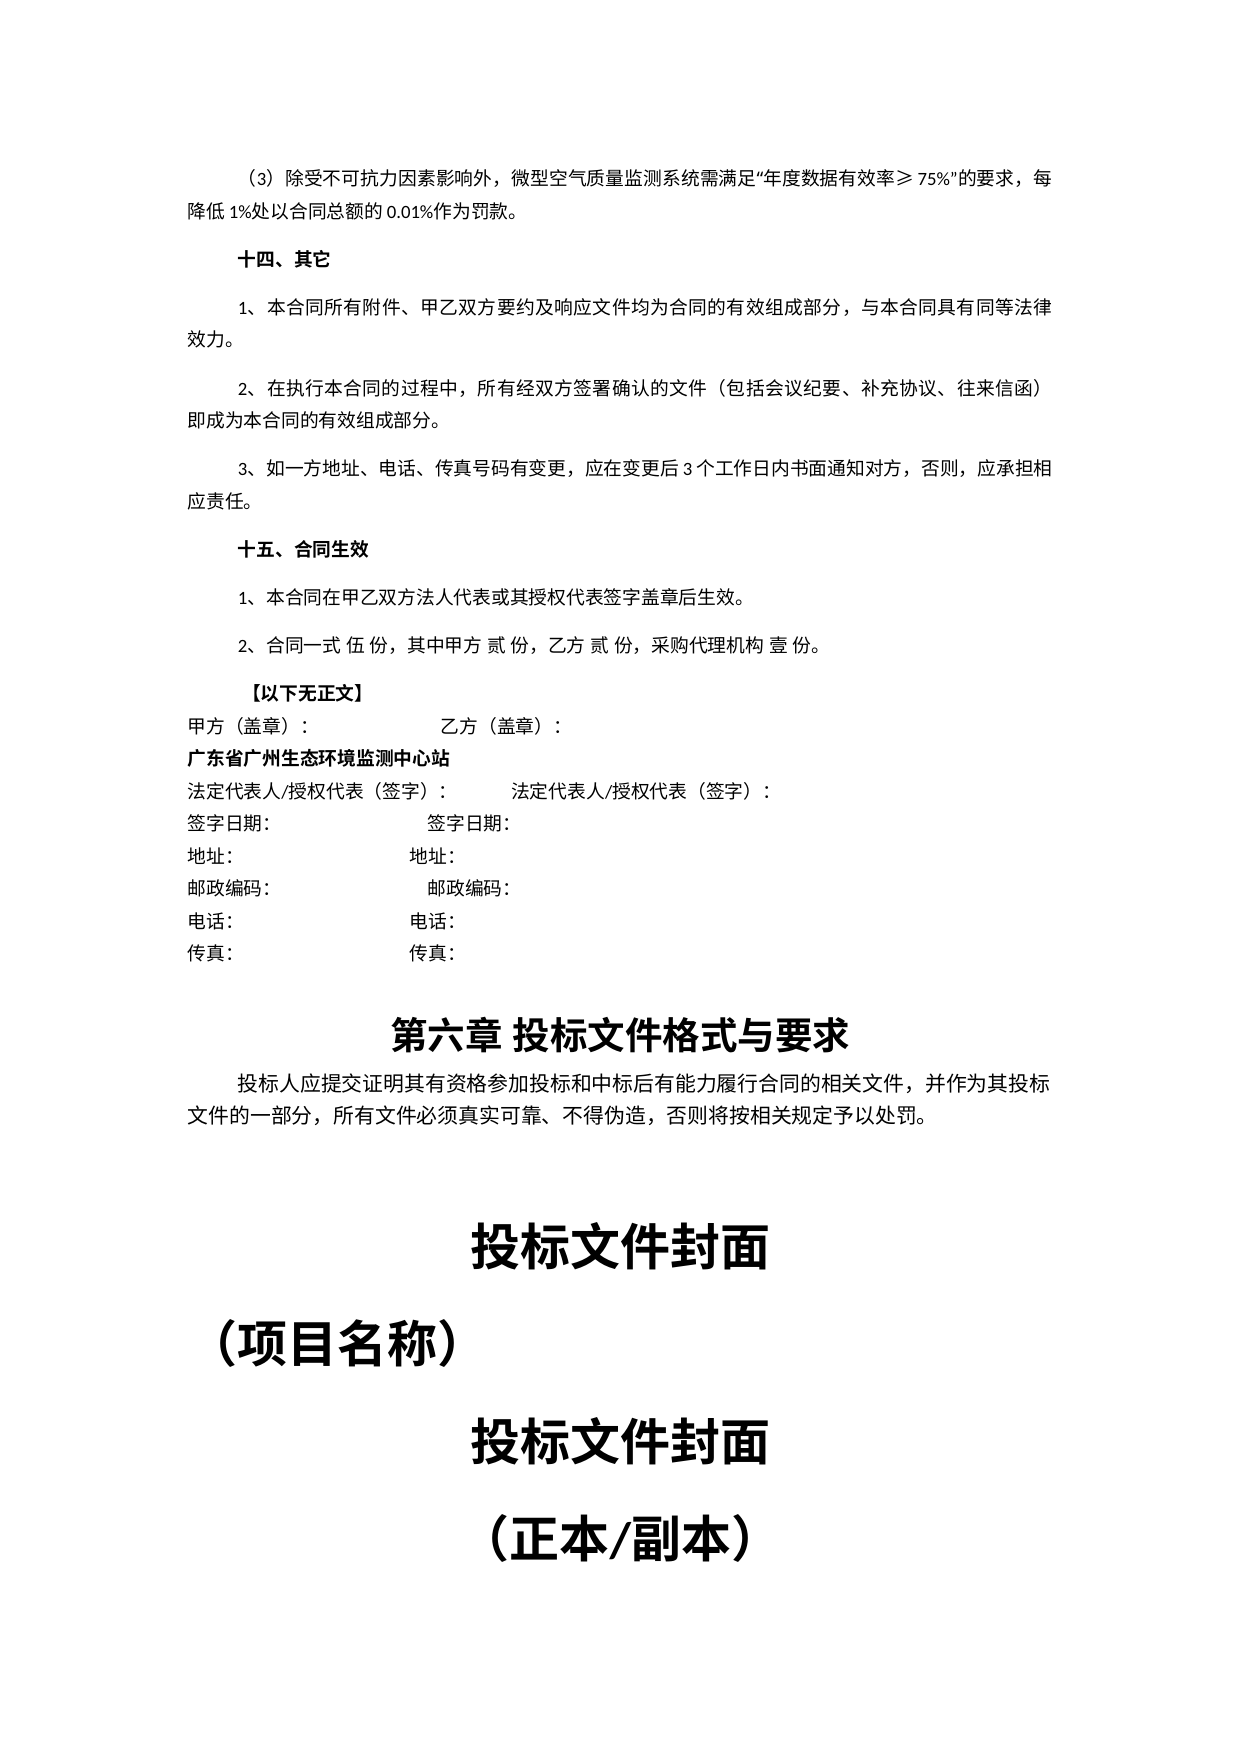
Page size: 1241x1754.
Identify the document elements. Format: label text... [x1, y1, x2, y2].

text 电话： 电话： [187, 904, 1053, 937]
text 3、如一方地址、电话、传真号码有变更，应在变更后3个工作日内书面通知对方，否则，应承担相应责任。 [187, 452, 1053, 517]
text 【以下无正文】 [187, 677, 1053, 709]
text 签字日期： 签字日期： [187, 807, 1053, 839]
text 传真： 传真： [187, 937, 1053, 969]
text 投标文件封面 [187, 1197, 1053, 1294]
text 2、合同一式 伍 份，其中甲方 贰 份，乙方 贰 份，采购代理机构 壹 份。 [187, 629, 1053, 661]
text 法定代表人/授权代表（签字）： 法定代表人/授权代表（签字）： [187, 774, 1053, 807]
text 甲方（盖章）： 乙方（盖章）： [187, 709, 1053, 742]
text 十五、合同生效 [187, 533, 1053, 565]
text 十四、其它 [187, 243, 1053, 275]
text （项目名称） [187, 1294, 1053, 1392]
text 第六章 投标文件格式与要求 [187, 1002, 1053, 1067]
text 广东省广州生态环境监测中心站 [187, 742, 1053, 774]
text 投标文件封面 [187, 1392, 1053, 1489]
text 地址： 地址： [187, 839, 1053, 872]
text （3）除受不可抗力因素影响外，微型空气质量监测系统需满足“年度数据有效率≥75%”的要求，每降低1%处以合同总额的0.01%作为罚款。 [187, 162, 1053, 227]
text 1、本合同所有附件、甲乙双方要约及响应文件均为合同的有效组成部分，与本合同具有同等法律效力。 [187, 291, 1053, 356]
text （正本/副本） [187, 1489, 1053, 1587]
text 1、本合同在甲乙双方法人代表或其授权代表签字盖章后生效。 [187, 581, 1053, 613]
text 2、在执行本合同的过程中，所有经双方签署确认的文件（包括会议纪要、补充协议、往来信函）即成为本合同的有效组成部分。 [187, 371, 1053, 436]
text 投标人应提交证明其有资格参加投标和中标后有能力履行合同的相关文件，并作为其投标文件的一部分，所有文件必须真实可靠、不得伪造，否则将按相关规定予以处罚。 [187, 1067, 1053, 1132]
text 邮政编码： 邮政编码： [187, 872, 1053, 904]
